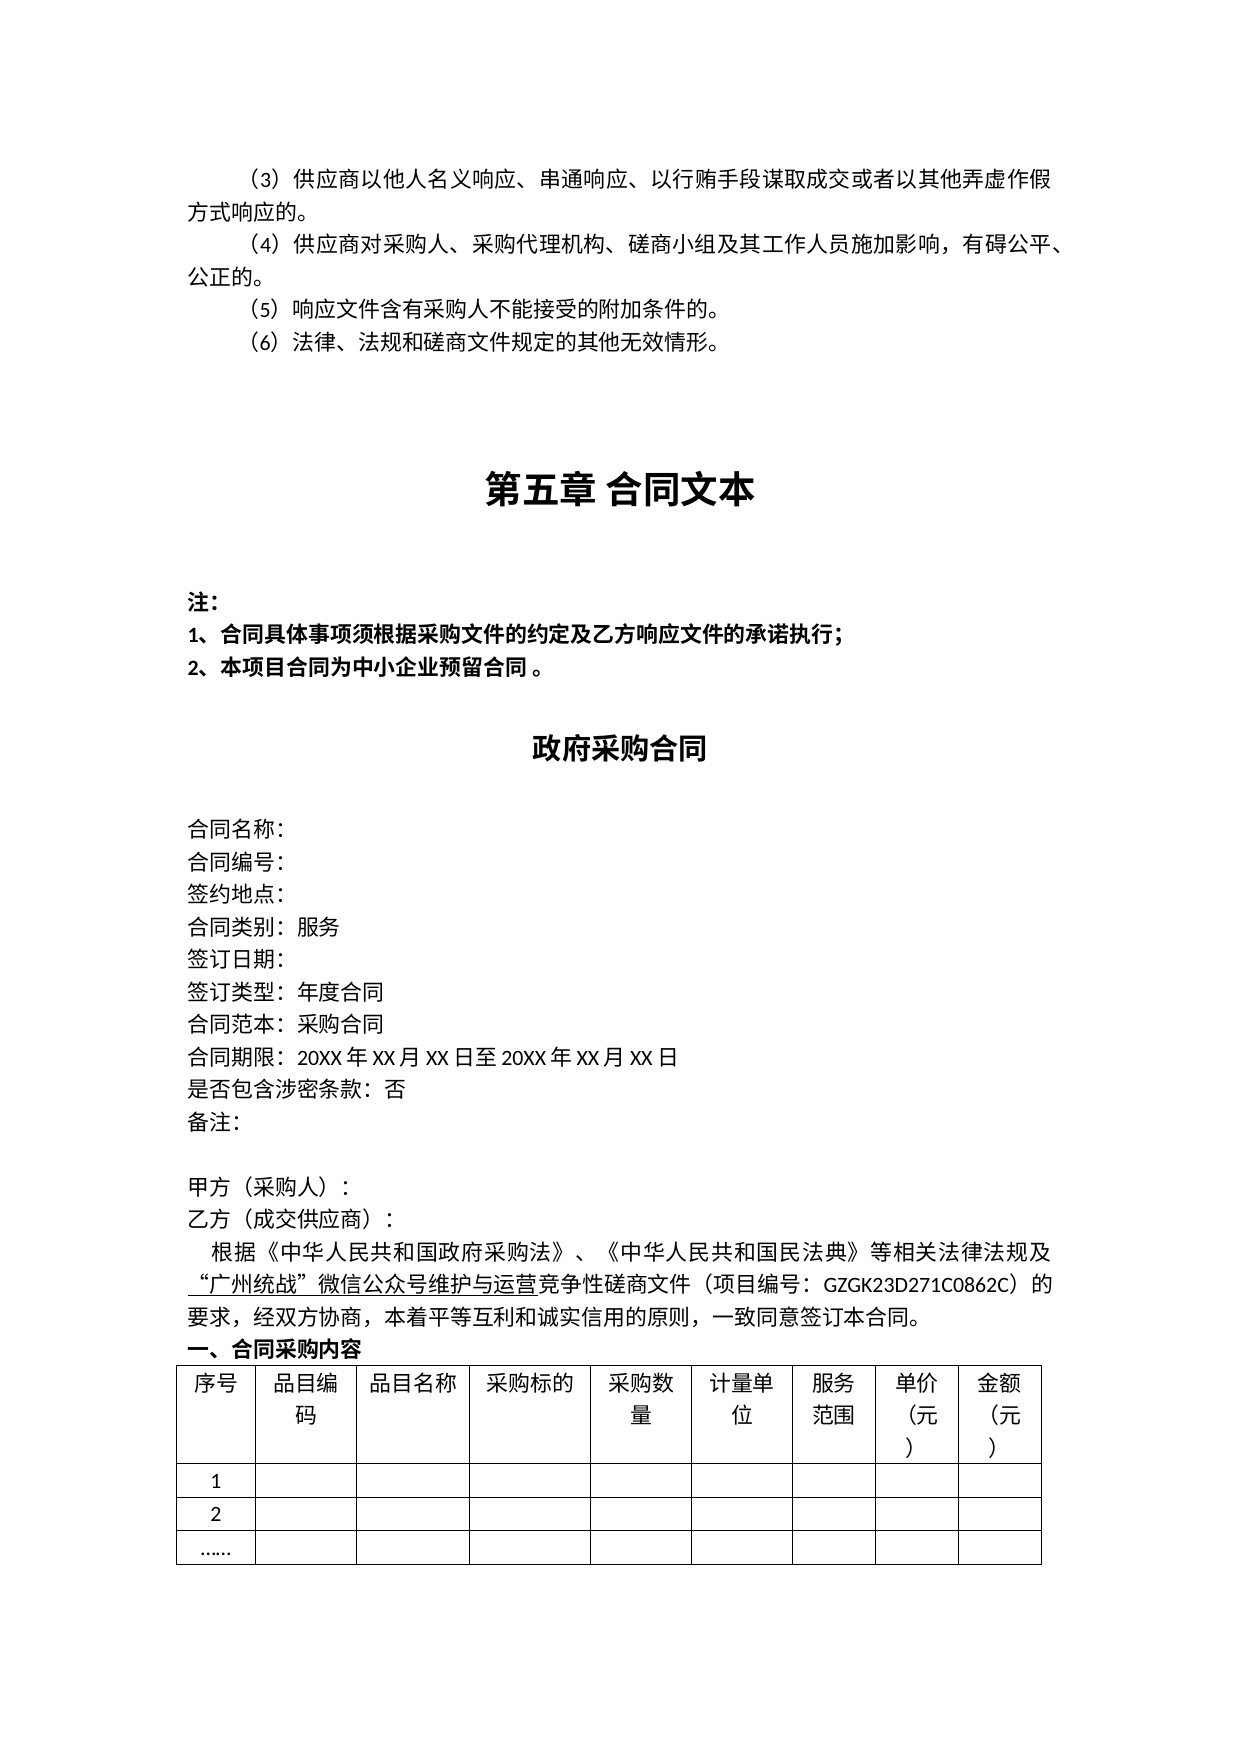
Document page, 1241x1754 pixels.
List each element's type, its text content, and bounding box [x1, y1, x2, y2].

text 2、本项目合同为中小企业预留合同 。 [187, 649, 1053, 682]
table_cell 2 [177, 1498, 255, 1530]
text 签订日期： [187, 942, 1053, 974]
text 合同编号： [187, 844, 1053, 877]
table_cell [959, 1498, 1041, 1530]
text （6）法律、法规和磋商文件规定的其他无效情形。 [187, 324, 1053, 357]
table_cell [959, 1464, 1041, 1497]
table_cell [357, 1498, 469, 1530]
table_cell [793, 1531, 875, 1564]
text 政府采购合同 [187, 714, 1053, 779]
table_cell [357, 1531, 469, 1564]
table_cell [591, 1498, 691, 1530]
table_cell [470, 1498, 590, 1530]
table_cell 1 [177, 1464, 255, 1497]
table_cell [692, 1498, 792, 1530]
table_cell [256, 1531, 356, 1564]
table_header 品目编码 [256, 1366, 356, 1463]
table_header 服务范围 [793, 1366, 875, 1463]
text 甲方（采购人）： [187, 1169, 1053, 1202]
text 一、合同采购内容 [187, 1332, 1053, 1364]
table_cell [591, 1464, 691, 1497]
table_header 计量单位 [692, 1366, 792, 1463]
text 合同名称： [187, 812, 1053, 844]
table_cell [256, 1498, 356, 1530]
table_cell [793, 1498, 875, 1530]
table_cell [876, 1498, 958, 1530]
text 根据《中华人民共和国政府采购法》、《中华人民共和国民法典》等相关法律法规及“广州统战”微信公众号维护与运营竞争性磋商文件（项目编号：GZGK23D271C0862C）的要求，经双方协商，本着平等互利和诚实信用的原则，一致同意签订本合同。 [187, 1234, 1053, 1332]
table_header 品目名称 [357, 1366, 469, 1463]
text （4）供应商对采购人、采购代理机构、磋商小组及其工作人员施加影响，有碍公平、公正的。 [187, 227, 1053, 292]
table_cell [357, 1464, 469, 1497]
table_header 序号 [177, 1366, 255, 1463]
text 签订类型：年度合同 [187, 974, 1053, 1007]
text 合同期限：20XX年XX月XX日至20XX年XX月XX日 [187, 1039, 1053, 1072]
text 乙方（成交供应商）： [187, 1202, 1053, 1234]
table_cell …… [177, 1531, 255, 1564]
table_header 金额（元） [959, 1366, 1041, 1463]
text （3）供应商以他人名义响应、串通响应、以行贿手段谋取成交或者以其他弄虚作假方式响应的。 [187, 162, 1053, 227]
table_cell [692, 1531, 792, 1564]
table_cell [876, 1464, 958, 1497]
text 第五章 合同文本 [187, 454, 1053, 519]
table_cell [876, 1531, 958, 1564]
text 1、合同具体事项须根据采购文件的约定及乙方响应文件的承诺执行； [187, 617, 1053, 649]
table_header 采购数量 [591, 1366, 691, 1463]
text 注： [187, 584, 1053, 617]
table_header 采购标的 [470, 1366, 590, 1463]
table_cell [256, 1464, 356, 1497]
text 合同范本：采购合同 [187, 1007, 1053, 1039]
table_cell [470, 1531, 590, 1564]
text 合同类别：服务 [187, 909, 1053, 942]
table_cell [470, 1464, 590, 1497]
text （5）响应文件含有采购人不能接受的附加条件的。 [187, 292, 1053, 324]
text 备注： [187, 1104, 1053, 1137]
table_header 单价（元） [876, 1366, 958, 1463]
table_cell [591, 1531, 691, 1564]
table_cell [692, 1464, 792, 1497]
text 是否包含涉密条款：否 [187, 1072, 1053, 1104]
table_cell [959, 1531, 1041, 1564]
text 签约地点： [187, 877, 1053, 909]
table_cell [793, 1464, 875, 1497]
